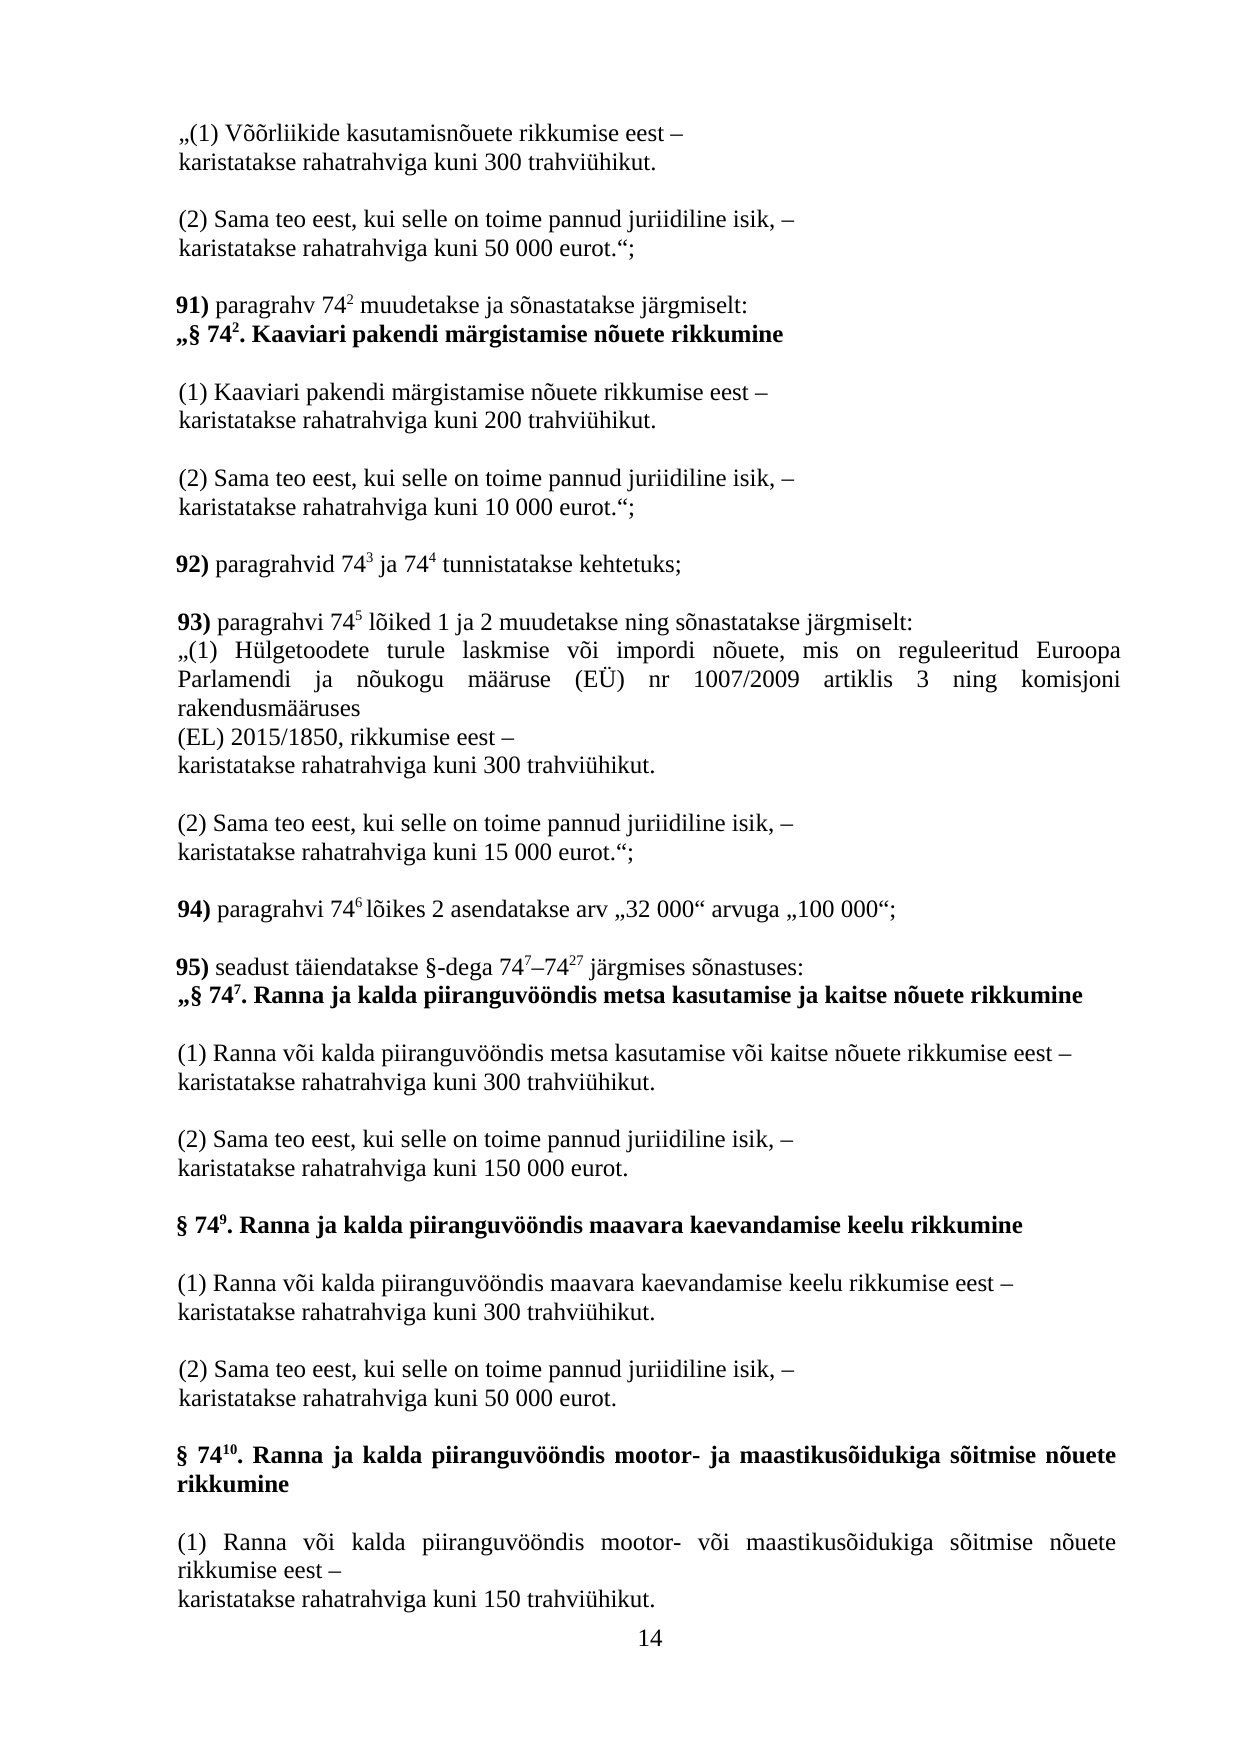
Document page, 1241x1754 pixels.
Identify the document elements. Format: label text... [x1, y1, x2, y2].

text „(1) Võõrliikide kasutamisnõuete rikkumise eest – [178, 118, 1117, 147]
text karistatakse rahatrahviga kuni 300 trahviühikut. [177, 751, 1122, 779]
subtitle § 749. Ranna ja kalda piiranguvööndis maavara kaevandamise keelu rikkumine [176, 1211, 1117, 1239]
text (1) Ranna või kalda piiranguvööndis mootor- või maastikusõidukiga sõitmise nõuete rikkumise eest – [177, 1527, 1117, 1584]
text (2) Sama teo eest, kui selle on toime pannud juriidiline isik, – [178, 1354, 1117, 1383]
text 93) paragrahvi 745 lõiked 1 ja 2 muudetakse ning sõnastatakse järgmiselt: [177, 607, 1122, 636]
text karistatakse rahatrahviga kuni 200 trahviühikut. [178, 406, 1117, 434]
text (2) Sama teo eest, kui selle on toime pannud juriidiline isik, – [177, 808, 1122, 837]
text karistatakse rahatrahviga kuni 300 trahviühikut. [178, 147, 1117, 176]
subtitle 95) seadust täiendatakse §-dega 747‒7427 järgmises sõnastuses: [176, 952, 1117, 981]
subtitle „§ 742. Kaaviari pakendi märgistamise nõuete rikkumine [176, 319, 1117, 348]
text (1) Ranna või kalda piiranguvööndis maavara kaevandamise keelu rikkumise eest – [177, 1268, 1117, 1297]
subtitle § 7410. Ranna ja kalda piiranguvööndis mootor- ja maastikusõidukiga sõitmise nõuete rikkumine [176, 1441, 1117, 1498]
text 94) paragrahvi 746 lõikes 2 asendatakse arv „32 000“ arvuga „100 000“; [177, 894, 1122, 923]
text karistatakse rahatrahviga kuni 150 trahviühikut. [177, 1584, 1117, 1613]
text karistatakse rahatrahviga kuni 15 000 eurot.“; [177, 837, 1122, 866]
text karistatakse rahatrahviga kuni 300 trahviühikut. [177, 1297, 1117, 1326]
text (2) Sama teo eest, kui selle on toime pannud juriidiline isik, – [178, 204, 1117, 233]
text karistatakse rahatrahviga kuni 300 trahviühikut. [177, 1067, 1122, 1096]
text (2) Sama teo eest, kui selle on toime pannud juriidiline isik, – [178, 463, 1117, 492]
subtitle 91) paragrahv 742 muudetakse ja sõnastatakse järgmiselt: [176, 291, 1117, 319]
text (1) Ranna või kalda piiranguvööndis metsa kasutamise või kaitse nõuete rikkumise eest – [177, 1038, 1122, 1067]
text karistatakse rahatrahviga kuni 50 000 eurot.“; [178, 233, 1117, 262]
text (2) Sama teo eest, kui selle on toime pannud juriidiline isik, – [177, 1124, 1122, 1153]
text karistatakse rahatrahviga kuni 150 000 eurot. [177, 1153, 1122, 1182]
text „§ 747. Ranna ja kalda piiranguvööndis metsa kasutamise ja kaitse nõuete rikkumine [177, 981, 1122, 1009]
text „(1) Hülgetoodete turule laskmise või impordi nõuete, mis on reguleeritud Euroopa Parlamendi ja nõukogu määruse (EÜ) nr 1007/2009 artiklis 3 ning komisjoni rakendusmääruses (EL) 2015/1850, rikkumise eest – [177, 636, 1122, 751]
subtitle 92) paragrahvid 743 ja 744 tunnistatakse kehtetuks; [176, 549, 1117, 578]
text karistatakse rahatrahviga kuni 10 000 eurot.“; [178, 492, 1117, 521]
text (1) Kaaviari pakendi märgistamise nõuete rikkumise eest – [178, 377, 1117, 406]
text karistatakse rahatrahviga kuni 50 000 eurot. [178, 1383, 1117, 1412]
